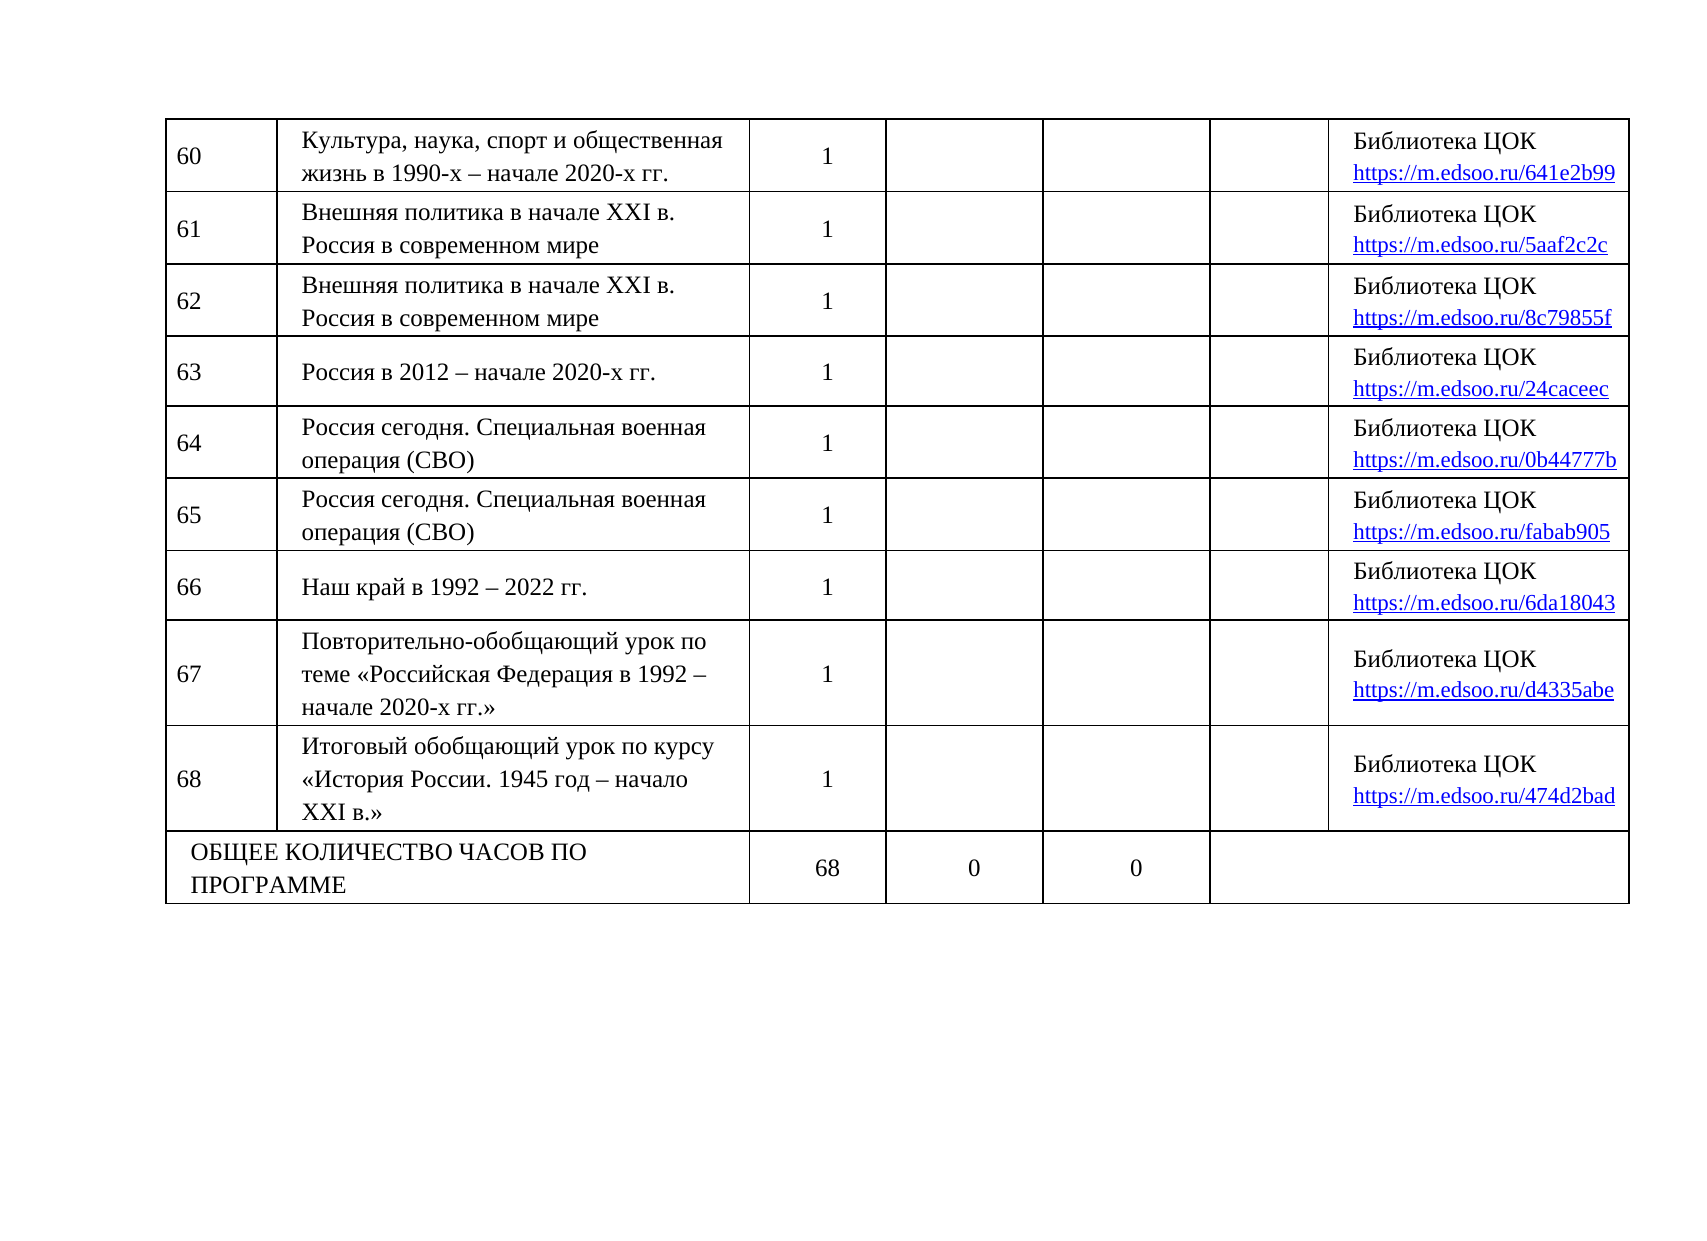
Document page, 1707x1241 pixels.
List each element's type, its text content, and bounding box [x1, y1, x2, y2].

table_cell [1044, 337, 1209, 405]
table_cell 1 [750, 120, 885, 191]
table_cell Внешняя политика в начале ХХI в. Россия в современном мире [278, 192, 749, 263]
table_cell [1044, 192, 1209, 263]
table_cell 68 [750, 832, 885, 902]
table_cell Библиотека ЦОК https://m.edsoo.ru/8c79855f [1329, 265, 1628, 335]
table_cell 62 [167, 265, 276, 335]
table_cell Россия сегодня. Специальная военная операция (СВО) [278, 407, 749, 477]
table_cell [1044, 551, 1209, 619]
table_cell [1211, 479, 1328, 550]
table_cell 60 [167, 120, 276, 191]
table_cell 1 [750, 192, 885, 263]
table_cell 0 [1044, 832, 1209, 902]
table_cell Итоговый обобщающий урок по курсу «История России. 1945 год – начало ХХI в.» [278, 726, 749, 830]
table_cell [1044, 120, 1209, 191]
table_cell Повторительно-обобщающий урок по теме «Российская Федерация в 1992 – начале 2020-х гг.» [278, 621, 749, 725]
table_cell [887, 120, 1042, 191]
table_cell 1 [750, 407, 885, 477]
table_cell [1211, 265, 1328, 335]
table_cell [1211, 120, 1328, 191]
table_cell Библиотека ЦОК https://m.edsoo.ru/474d2bad [1329, 726, 1628, 830]
table_cell Наш край в 1992 – 2022 гг. [278, 551, 749, 619]
table_cell [1044, 621, 1209, 725]
table_cell [887, 551, 1042, 619]
table_cell [1211, 192, 1328, 263]
table_cell 1 [750, 265, 885, 335]
table_cell Библиотека ЦОК https://m.edsoo.ru/24caceec [1329, 337, 1628, 405]
table_cell [887, 726, 1042, 830]
table_cell 66 [167, 551, 276, 619]
table_cell Библиотека ЦОК https://m.edsoo.ru/641e2b99 [1329, 120, 1628, 191]
table_cell [887, 265, 1042, 335]
table_cell [1044, 407, 1209, 477]
table_cell [1211, 551, 1328, 619]
table_cell [1211, 726, 1328, 830]
table_cell [887, 479, 1042, 550]
table_cell Библиотека ЦОК https://m.edsoo.ru/5aaf2c2c [1329, 192, 1628, 263]
table_cell [887, 621, 1042, 725]
table_cell Россия сегодня. Специальная военная операция (СВО) [278, 479, 749, 550]
table_cell 1 [750, 479, 885, 550]
table_cell 61 [167, 192, 276, 263]
table_cell Библиотека ЦОК https://m.edsoo.ru/fabab905 [1329, 479, 1628, 550]
table_cell 1 [750, 337, 885, 405]
table_cell [1044, 479, 1209, 550]
table_cell [1211, 407, 1328, 477]
table_cell Библиотека ЦОК https://m.edsoo.ru/6da18043 [1329, 551, 1628, 619]
table_cell 1 [750, 726, 885, 830]
table_cell 68 [167, 726, 276, 830]
table_cell [887, 407, 1042, 477]
table_cell Библиотека ЦОК https://m.edsoo.ru/d4335abe [1329, 621, 1628, 725]
table_cell 1 [750, 621, 885, 725]
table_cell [278, 120, 749, 191]
table_cell [1211, 337, 1328, 405]
table_cell 1 [750, 551, 885, 619]
table_cell ОБЩЕЕ КОЛИЧЕСТВО ЧАСОВ ПО ПРОГРАММЕ [167, 832, 749, 902]
table_cell [1211, 832, 1628, 902]
table_cell [1044, 265, 1209, 335]
table_cell 67 [167, 621, 276, 725]
table_cell 65 [167, 479, 276, 550]
table_cell 0 [887, 832, 1042, 902]
table_cell [1044, 726, 1209, 830]
table_cell Россия в 2012 – начале 2020-х гг. [278, 337, 749, 405]
table_cell [1211, 621, 1328, 725]
table_cell [887, 337, 1042, 405]
table_cell [887, 192, 1042, 263]
table_cell 64 [167, 407, 276, 477]
table_cell Библиотека ЦОК https://m.edsoo.ru/0b44777b [1329, 407, 1628, 477]
table_cell Внешняя политика в начале ХХI в. Россия в современном мире [278, 265, 749, 335]
table_cell 63 [167, 337, 276, 405]
